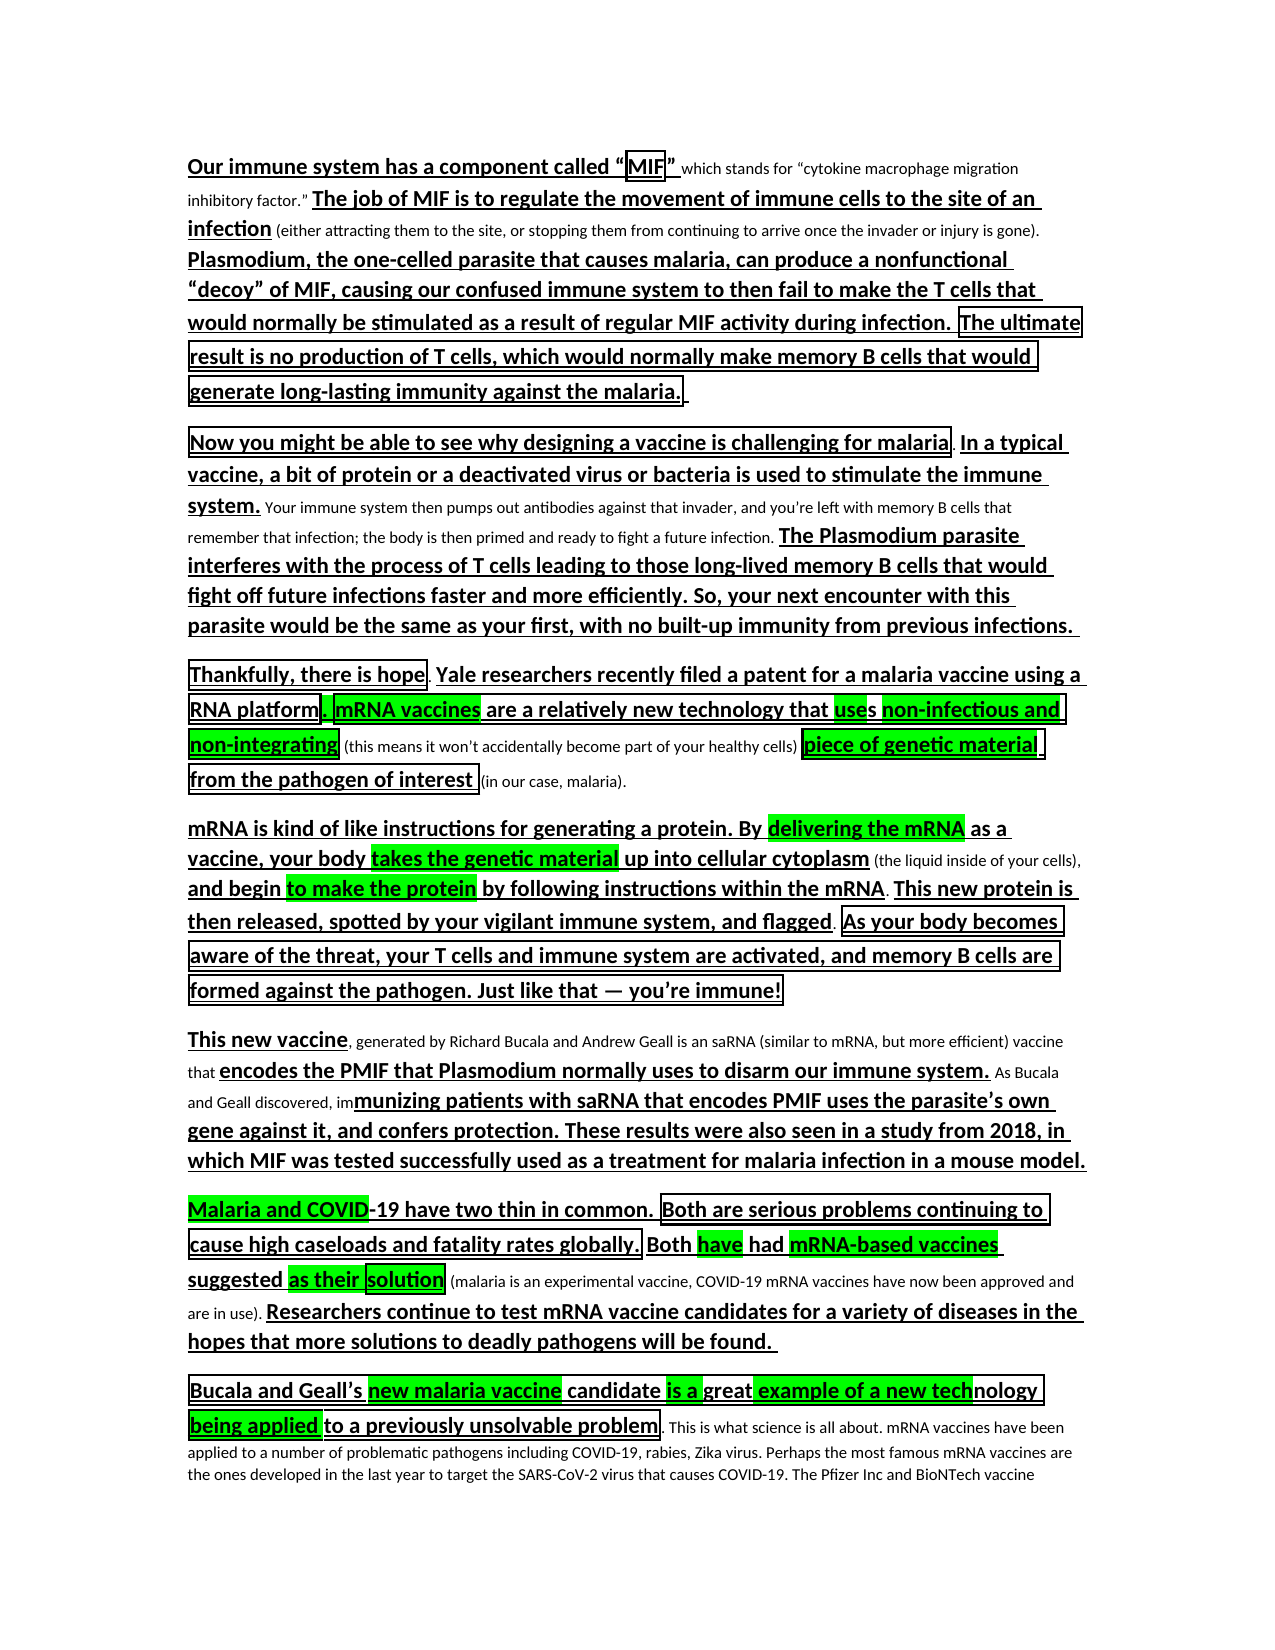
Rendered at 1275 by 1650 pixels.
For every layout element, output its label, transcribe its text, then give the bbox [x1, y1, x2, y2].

text Thankfully, there is hope. Yale researchers recently filed a patent for a malaria vaccine using a RNA platform. mRNA vaccines are a relatively new technology that uses non-infectious and non-integrating (this means it won’t accidentally become part of your healthy cells) piece of genetic material from the pathogen of interest (in our case, malaria). [187, 658, 1087, 795]
text This new vaccine, generated by Richard Bucala and Andrew Geall is an saRNA (similar to mRNA, but more efficient) vaccine that encodes the PMIF that Plasmodium normally uses to disarm our immune system. As Bucala and Geall discovered, immunizing patients with saRNA that encodes PMIF uses the parasite’s own gene against it, and confers protection. These results were also seen in a study from 2018, in which MIF was tested successfully used as a treatment for malaria infection in a mouse model. [187, 1026, 1087, 1171]
text Malaria and COVID-19 have two thin in common. Both are serious problems continuing to cause high caseloads and fatality rates globally. Both have had mRNA-based vaccines suggested as their solution (malaria is an experimental vaccine, COVID-19 mRNA vaccines have now been approved and are in use). Researchers continue to test mRNA vaccine candidates for a variety of diseases in the hopes that more solutions to deadly pathogens will be found. [187, 1193, 1087, 1355]
text Now you might be able to see why designing a vaccine is challenging for malaria. In a typical vaccine, a bit of protein or a deactivated virus or bacteria is used to stimulate the immune system. Your immune system then pumps out antibodies against that invader, and you’re left with memory B cells that remember that infection; the body is then primed and ready to fight a future infection. The Plasmodium parasite interferes with the process of T cells leading to those long-lived memory B cells that would fight off future infections faster and more efficiently. So, your next encounter with this parasite would be the same as your first, with no built-up immunity from previous infections. [187, 426, 1087, 640]
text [187, 1374, 1087, 1485]
text Our immune system has a component called “MIF” which stands for “cytokine macrophage migration inhibitory factor.” The job of MIF is to regulate the movement of immune cells to the site of an infection (either attracting them to the site, or stopping them from continuing to arrive once the invader or injury is gone). Plasmodium, the one-celled parasite that causes malaria, can produce a nonfunctional “decoy” of MIF, causing our confused immune system to then fail to make the T cells that would normally be stimulated as a result of regular MIF activity during infection. The ultimate result is no production of T cells, which would normally make memory B cells that would generate long-lasting immunity against the malaria. [187, 150, 1087, 407]
text mRNA is kind of like instructions for generating a protein. By delivering the mRNA as a vaccine, your body takes the genetic material up into cellular cytoplasm (the liquid inside of your cells), and begin to make the protein by following instructions within the mRNA. This new protein is then released, spotted by your vigilant immune system, and flagged. As your body becomes aware of the threat, your T cells and immune system are activated, and memory B cells are formed against the pathogen. Just like that — you’re immune! [187, 814, 1087, 1006]
